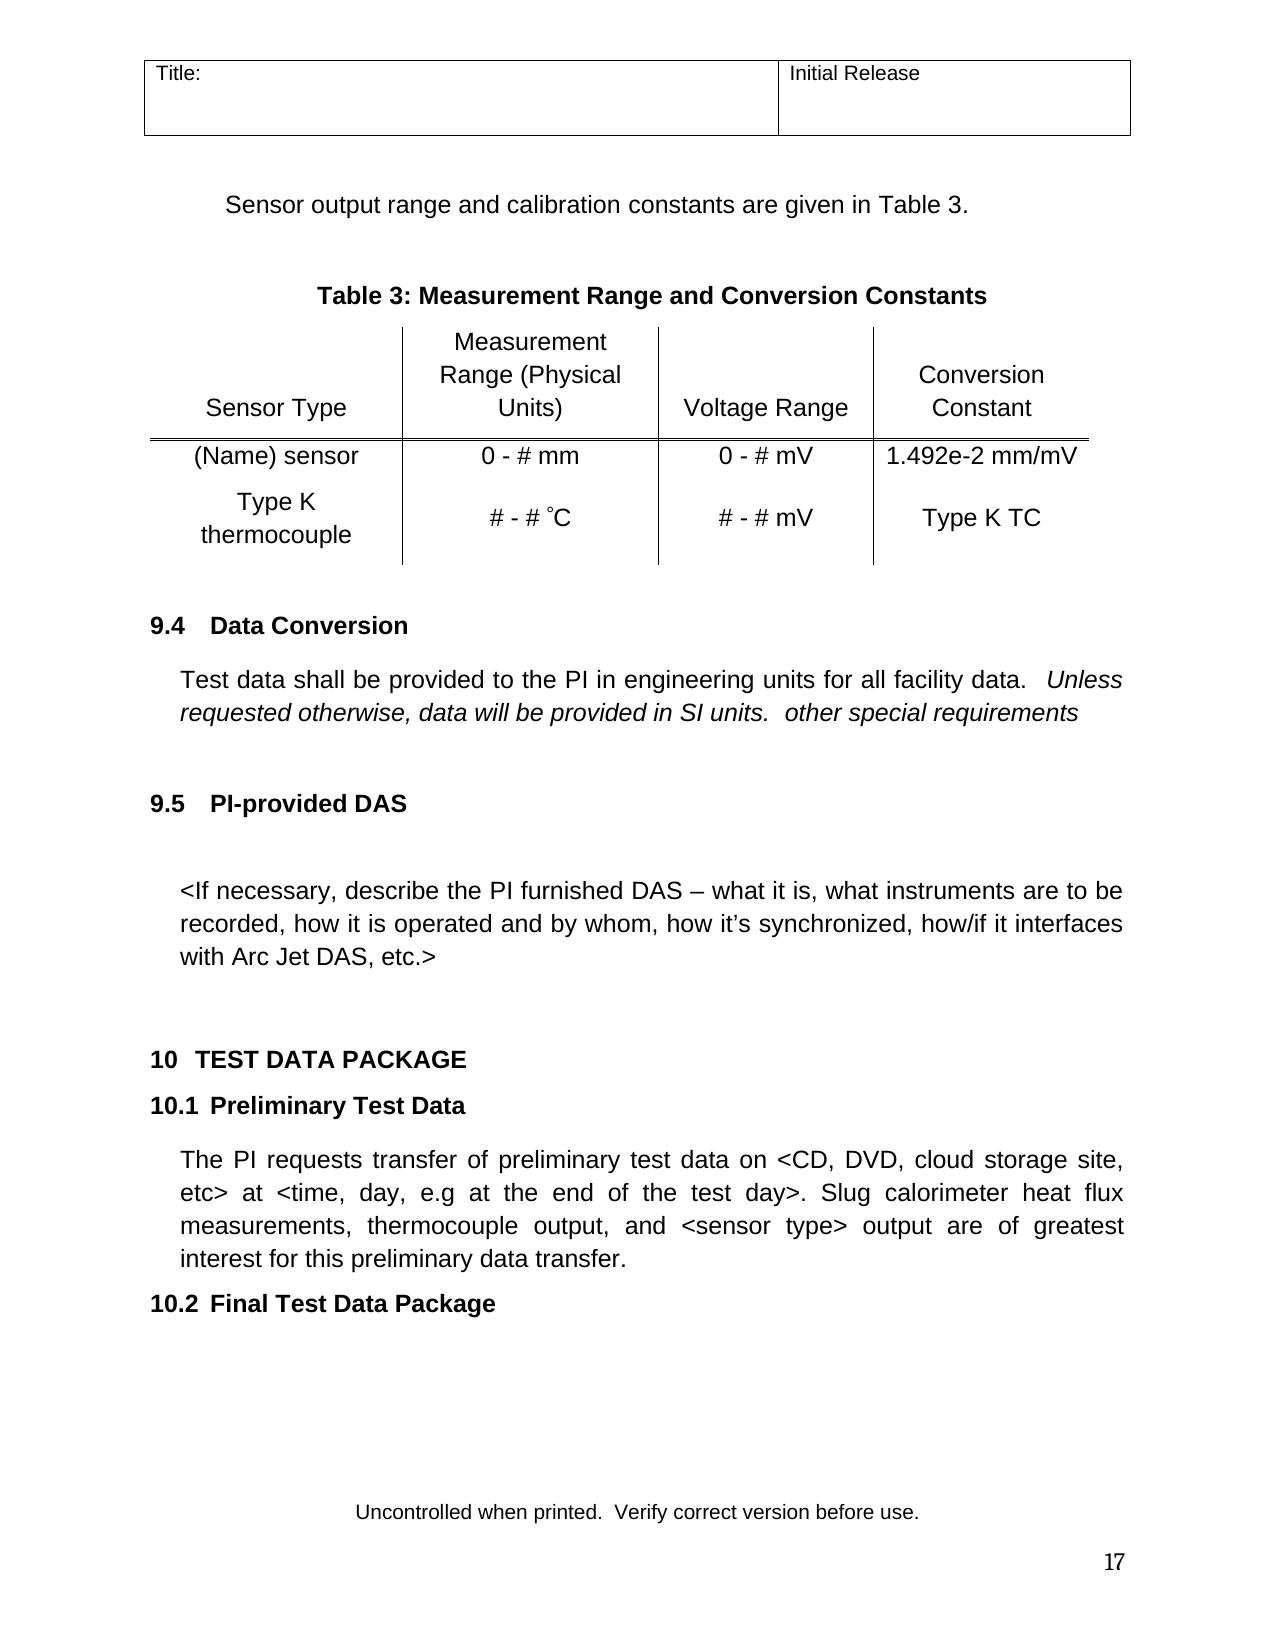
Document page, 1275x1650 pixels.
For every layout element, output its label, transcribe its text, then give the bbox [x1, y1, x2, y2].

subtitle Data Conversion [150, 611, 1125, 640]
subtitle Preliminary Test Data [150, 1091, 1125, 1119]
table_header Measurement Range (Physical Units) [403, 327, 658, 438]
table_cell Type K thermocouple [150, 487, 402, 565]
table_header Conversion Constant [874, 327, 1089, 438]
table_cell 0 - # mm [403, 441, 658, 487]
table_cell Type K TC [874, 487, 1089, 565]
table_cell 0 - # mV [659, 441, 873, 487]
table_cell # - # mV [659, 487, 873, 565]
table_header Sensor Type [150, 327, 402, 438]
table_header Voltage Range [659, 327, 873, 438]
subtitle TEST DATA PACKAGE [150, 1045, 1125, 1074]
text The PI requests transfer of preliminary test data on <CD, DVD, cloud storage site, etc> at <time, day, e.g at the end of the test day>. Slug calorimeter heat flux measurements, thermocouple output, and <sensor type> output are of greatest interest for this preliminary data transfer. [180, 1145, 1125, 1272]
table_cell (Name) sensor [150, 441, 402, 487]
text Test data shall be provided to the PI in engineering units for all facility data. Unless requested otherwise, data will be provided in SI units. other special requirements [180, 665, 1125, 727]
table_cell 1.492e-2 mm/mV [874, 441, 1089, 487]
subtitle Final Test Data Package [150, 1289, 1125, 1318]
table_cell # - # C [403, 487, 658, 565]
text <If necessary, describe the PI furnished DAS – what it is, what instruments are to be recorded, how it is operated and by whom, how it’s synchronized, how/if it interfaces with Arc Jet DAS, etc.> [180, 876, 1125, 971]
subtitle PI-provided DAS [150, 789, 1125, 851]
